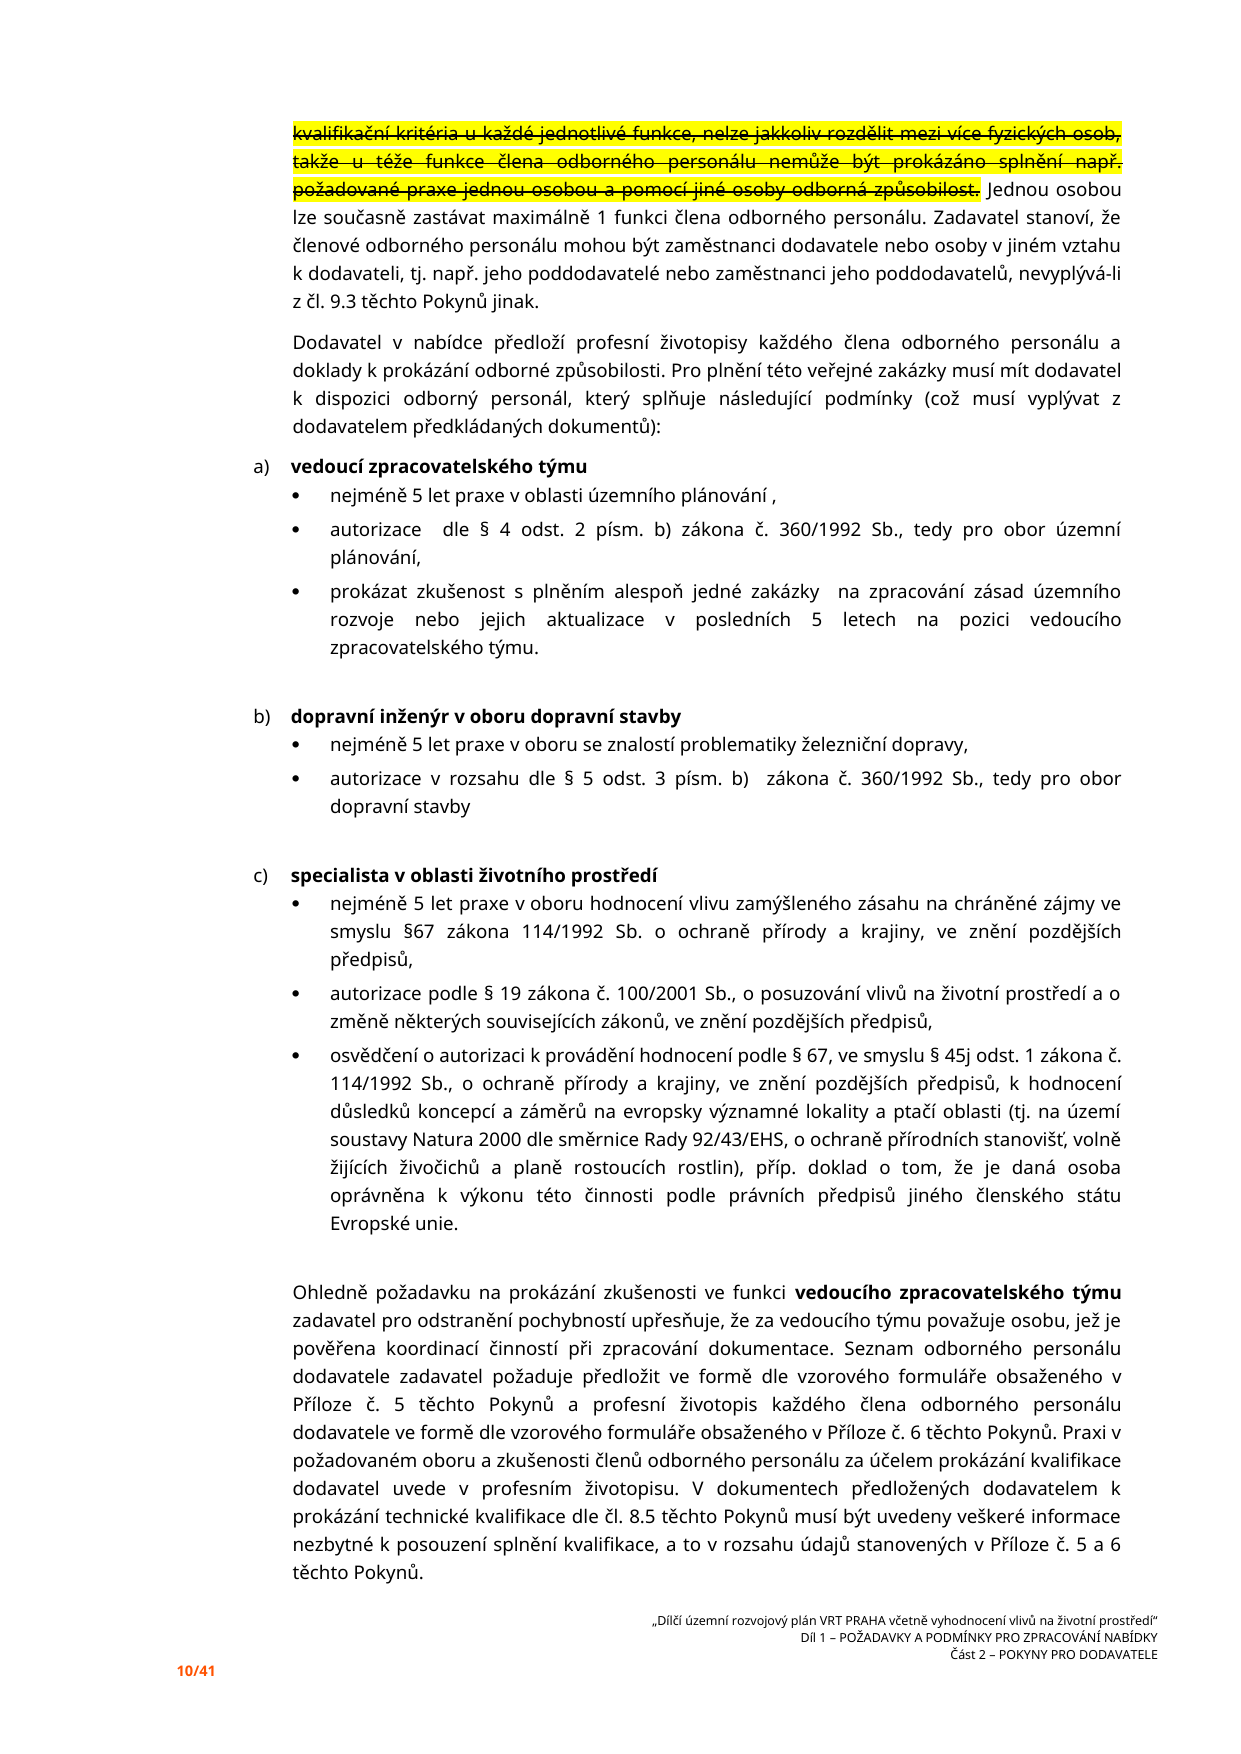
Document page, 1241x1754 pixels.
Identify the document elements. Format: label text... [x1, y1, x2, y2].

text Dodavatel v nabídce předloží profesní životopisy každého člena odborného personálu a doklady k prokázání odborné způsobilosti. Pro plnění této veřejné zakázky musí mít dodavatel k dispozici odborný personál, který splňuje následující podmínky (což musí vyplývat z dodavatelem předkládaných dokumentů): [292, 329, 1122, 439]
list dopravní inženýr v oboru dopravní stavby [253, 703, 1122, 728]
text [292, 164, 1122, 314]
list autorizace podle § 19 zákona č. 100/2001 Sb., o posuzování vlivů na životní prostředí a o změně některých souvisejících zákonů, ve znění pozdějších předpisů, [292, 980, 1122, 1034]
list specialista v oblasti životního prostředí [253, 862, 1122, 887]
list osvědčení o autorizaci k provádění hodnocení podle § 67, ve smyslu § 45j odst. 1 zákona č. 114/1992 Sb., o ochraně přírody a krajiny, ve znění pozdějších předpisů, k hodnocení důsledků koncepcí a záměrů na evropsky významné lokality a ptačí oblasti (tj. na území soustavy Natura 2000 dle směrnice Rady 92/43/EHS, o ochraně přírodních stanovišť, volně žijících živočichů a planě rostoucích rostlin), příp. doklad o tom, že je daná osoba oprávněna k výkonu této činnosti podle právních předpisů jiného členského státu Evropské unie. [292, 1042, 1122, 1236]
list nejméně 5 let praxe v oboru hodnocení vlivu zamýšleného zásahu na chráněné zájmy ve smyslu §67 zákona 114/1992 Sb. o ochraně přírody a krajiny, ve znění pozdějších předpisů, [292, 890, 1122, 971]
list prokázat zkušenost s plněním alespoň jedné zakázky na zpracování zásad územního rozvoje nebo jejich aktualizace v posledních 5 letech na pozici vedoucího zpracovatelského týmu. [292, 578, 1122, 660]
list autorizace v rozsahu dle § 5 odst. 3 písm. b) zákona č. 360/1992 Sb., tedy pro obor dopravní stavby [292, 765, 1122, 819]
list nejméně 5 let praxe v oboru se znalostí problematiky železniční dopravy, [292, 731, 1122, 757]
list nejméně 5 let praxe v oblasti územního plánování , [292, 482, 1122, 507]
text Ohledně požadavku na prokázání zkušenosti ve funkci vedoucího zpracovatelského týmu zadavatel pro odstranění pochybností upřesňuje, že za vedoucího týmu považuje osobu, jež je pověřena koordinací činností při zpracování dokumentace. Seznam odborného personálu dodavatele zadavatel požaduje předložit ve formě dle vzorového formuláře obsaženého v Příloze č. 5 těchto Pokynů a profesní životopis každého člena odborného personálu dodavatele ve formě dle vzorového formuláře obsaženého v Příloze č. 6 těchto Pokynů. Praxi v požadovaném oboru a zkušenosti členů odborného personálu za účelem prokázání kvalifikace dodavatel uvede v profesním životopisu. V dokumentech předložených dodavatelem k prokázání technické kvalifikace dle čl. 8.5 těchto Pokynů musí být uvedeny veškeré informace nezbytné k posouzení splnění kvalifikace, a to v rozsahu údajů stanovených v Příloze č. 5 a 6 těchto Pokynů. [292, 1279, 1122, 1585]
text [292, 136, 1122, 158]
list autorizace dle § 4 odst. 2 písm. b) zákona č. 360/1992 Sb., tedy pro obor územní plánování, [292, 516, 1122, 570]
list vedoucí zpracovatelského týmu [253, 454, 1122, 479]
